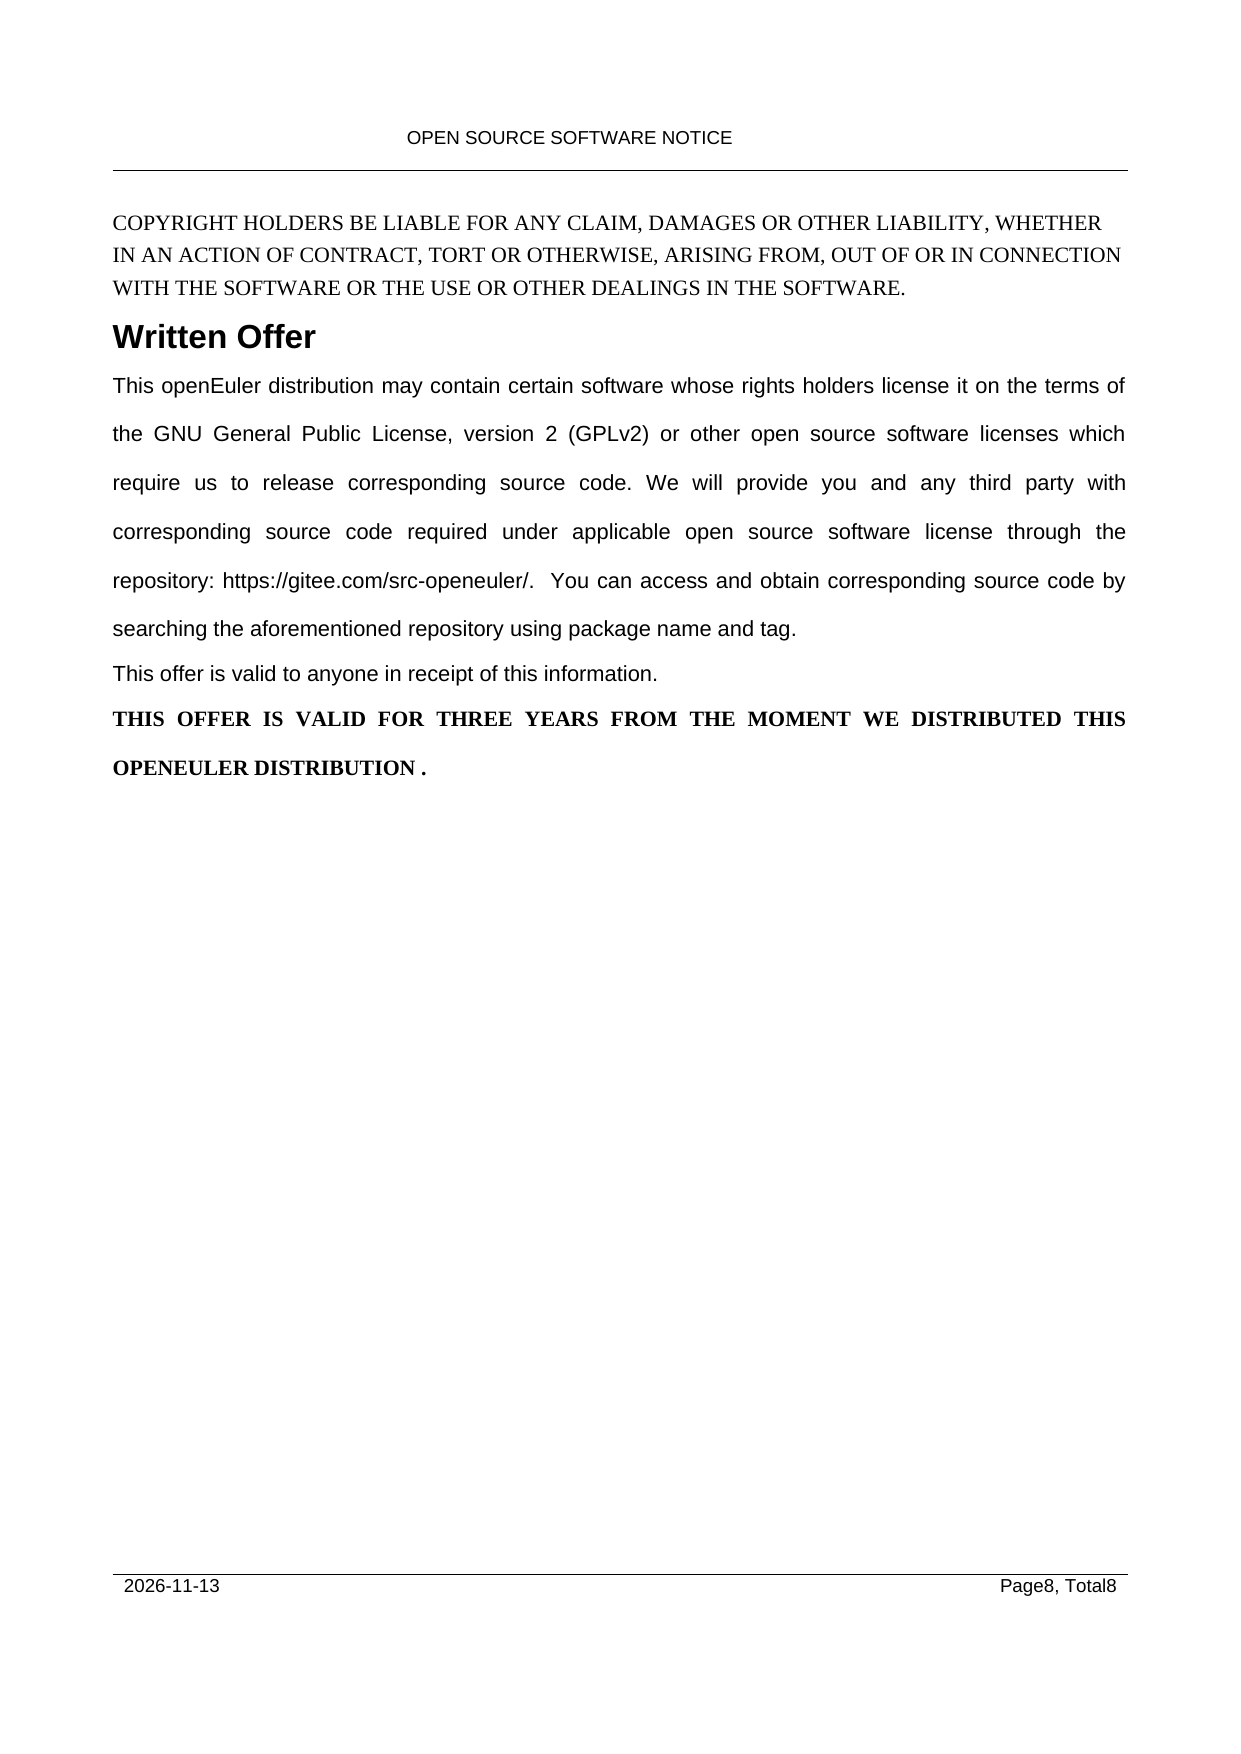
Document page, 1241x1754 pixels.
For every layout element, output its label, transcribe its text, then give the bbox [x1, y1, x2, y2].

text This offer is valid to anyone in receipt of this information. [112, 658, 1128, 690]
text Written Offer [112, 304, 1128, 369]
text THIS OFFER IS VALID FOR THREE YEARS FROM THE MOMENT WE DISTRIBUTED THIS OPENEULER DISTRIBUTION . [112, 703, 1128, 784]
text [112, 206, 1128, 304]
text This openEuler distribution may contain certain software whose rights holders license it on the terms of the GNU General Public License, version 2 (GPLv2) or other open source software licenses which require us to release corresponding source code. We will provide you and any third party with corresponding source code required under applicable open source software license through the repository: https://gitee.com/src-openeuler/. You can access and obtain corresponding source code by searching the aforementioned repository using package name and tag. [112, 369, 1128, 645]
